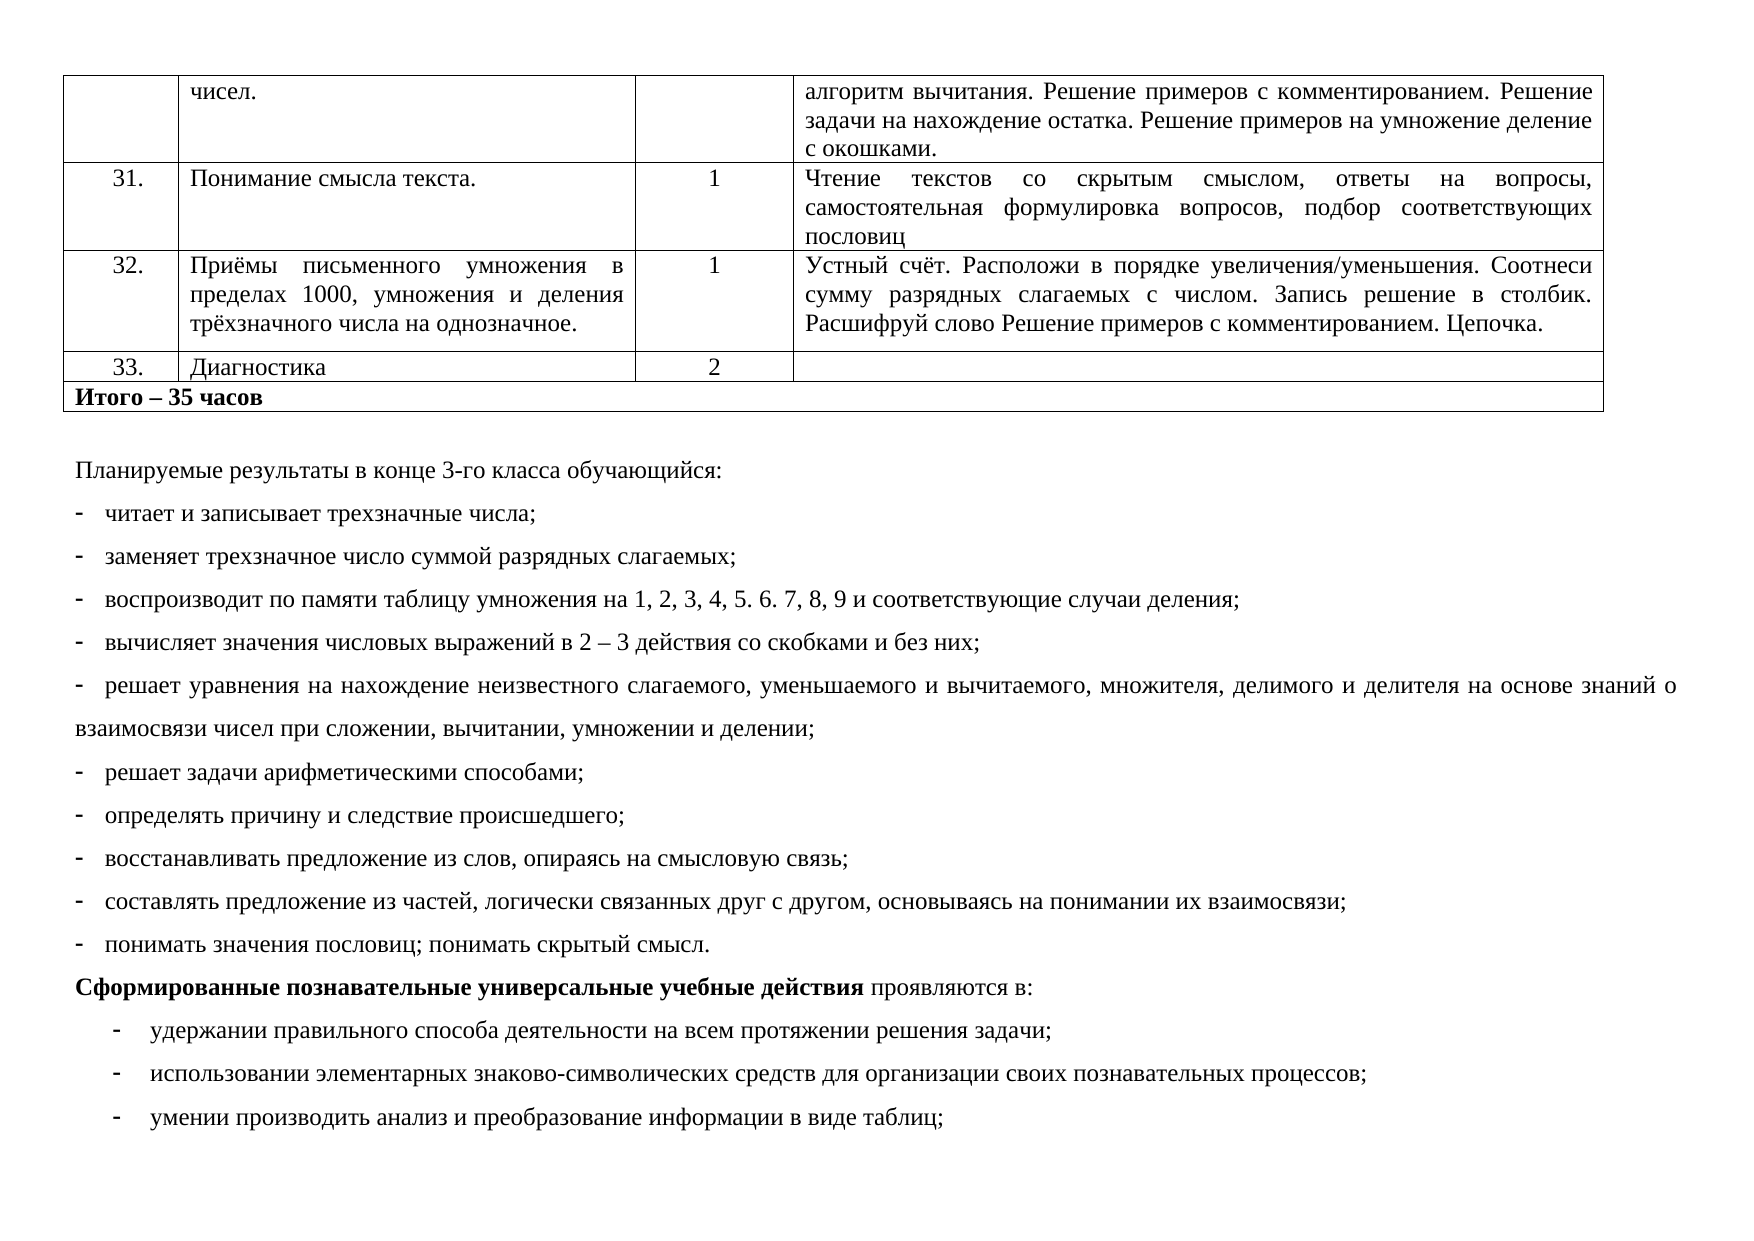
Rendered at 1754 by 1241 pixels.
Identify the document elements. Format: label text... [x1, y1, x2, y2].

table_cell [64, 251, 178, 351]
table_cell 2 [636, 352, 793, 381]
list решает уравнения на нахождение неизвестного слагаемого, уменьшаемого и вычитаемого, множителя, делимого и делителя на основе знаний о взаимосвязи чисел при сложении, вычитании, умножении и делении; [75, 670, 1679, 742]
list решает задачи арифметическими способами; [75, 757, 1679, 785]
list вычисляет значения числовых выражений в 2 – 3 действия со скобками и без них; [75, 627, 1679, 656]
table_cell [179, 76, 635, 162]
table_cell Итого – 35 часов [64, 382, 1603, 411]
list восстанавливать предложение из слов, опираясь на смысловую связь; [75, 843, 1679, 872]
table_cell [64, 76, 178, 162]
table_cell Чтение текстов со скрытым смыслом, ответы на вопросы, самостоятельная формулировка вопросов, подбор соответствующих пословиц [794, 163, 1603, 249]
text Сформированные познавательные универсальные учебные действия проявляются в: [75, 972, 1679, 1001]
list определять причину и следствие происшедшего; [75, 800, 1679, 828]
table_cell [64, 352, 178, 381]
table_cell 1 [636, 163, 793, 249]
text Планируемые результаты в конце 3-го класса обучающийся: [75, 455, 1679, 483]
table_cell 1 [636, 251, 793, 351]
list понимать значения пословиц; понимать скрытый смысл. [75, 929, 1679, 958]
table_cell Приёмы письменного умножения в пределах 1000, умножения и деления трёхзначного числа на однозначное. [179, 251, 635, 351]
list составлять предложение из частей, логически связанных друг с другом, основываясь на понимании их взаимосвязи; [75, 886, 1679, 915]
list умении производить анализ и преобразование информации в виде таблиц; [112, 1102, 1679, 1130]
list заменяет трехзначное число суммой разрядных слагаемых; [75, 541, 1679, 570]
table_cell [794, 352, 1603, 381]
table_cell Понимание смысла текста. [179, 163, 635, 249]
table_cell 1 [636, 76, 793, 162]
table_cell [794, 76, 1603, 162]
list воспроизводит по памяти таблицу умножения на 1, 2, 3, 4, 5. 6. 7, 8, 9 и соответствующие случаи деления; [75, 584, 1679, 613]
table_cell [64, 163, 178, 249]
list использовании элементарных знаково-символических средств для организации своих познавательных процессов; [112, 1058, 1679, 1087]
table_cell Диагностика [179, 352, 635, 381]
table_cell Устный счёт. Расположи в порядке увеличения/уменьшения. Соотнеси сумму разрядных слагаемых с числом. Запись решение в столбик. Расшифруй слово Решение примеров с комментированием. Цепочка. [794, 251, 1603, 351]
list читает и записывает трехзначные числа; [75, 498, 1679, 527]
list удержании правильного способа деятельности на всем протяжении решения задачи; [112, 1015, 1679, 1044]
